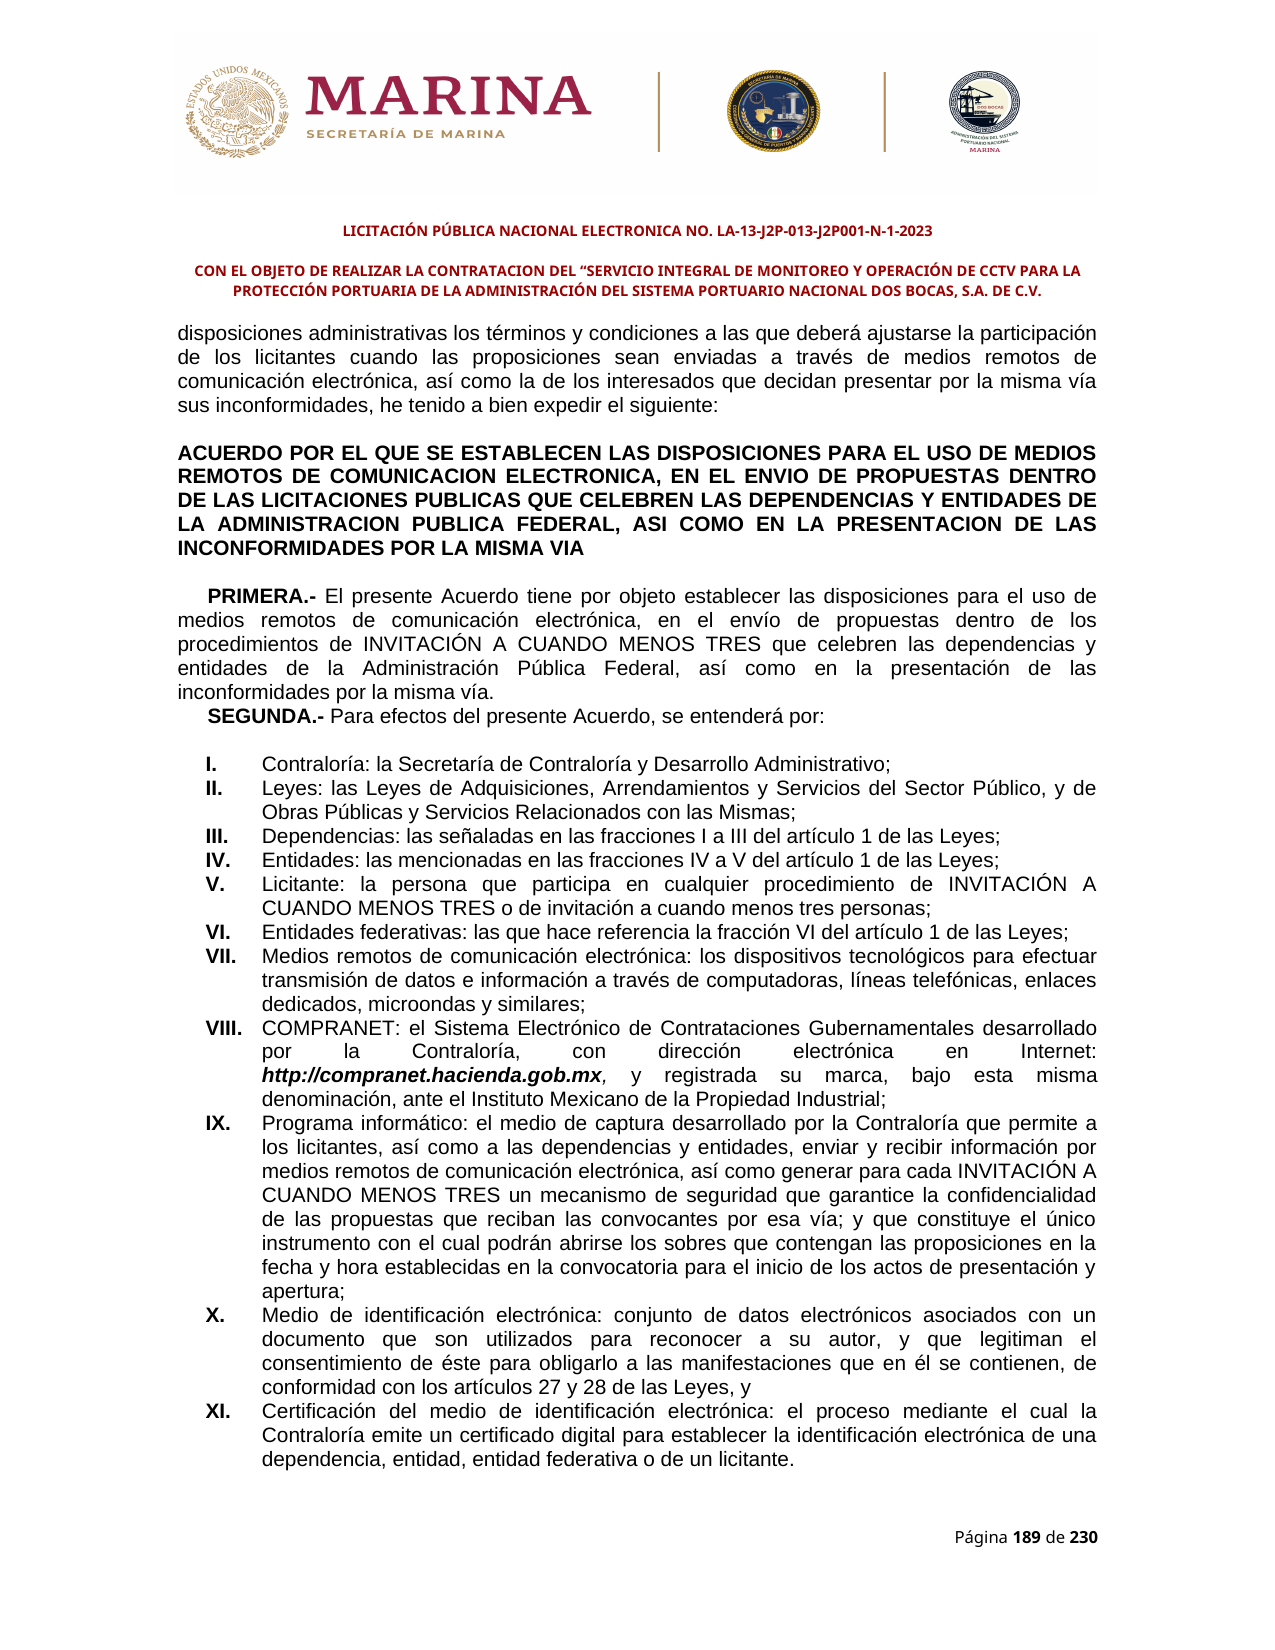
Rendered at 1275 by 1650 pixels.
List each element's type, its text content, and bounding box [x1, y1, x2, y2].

text I. Contraloría: la Secretaría de Contraloría y Desarrollo Administrativo; [205, 752, 1098, 776]
text ACUERDO POR EL QUE SE ESTABLECEN LAS DISPOSICIONES PARA EL USO DE MEDIOS REMOTOS DE COMUNICACION ELECTRONICA, EN EL ENVIO DE PROPUESTAS DENTRO DE LAS LICITACIONES PUBLICAS QUE CELEBREN LAS DEPENDENCIAS Y ENTIDADES DE LA ADMINISTRACION PUBLICA FEDERAL, ASI COMO EN LA PRESENTACION DE LAS INCONFORMIDADES POR LA MISMA VIA [177, 440, 1098, 560]
text X. Medio de identificación electrónica: conjunto de datos electrónicos asociados con un documento que son utilizados para reconocer a su autor, y que legitiman el consentimiento de éste para obligarlo a las manifestaciones que en él se contienen, de conformidad con los artículos 27 y 28 de las Leyes, y [205, 1303, 1098, 1399]
text IV. Entidades: las mencionadas en las fracciones IV a V del artículo 1 de las Leyes; [205, 848, 1098, 872]
text SEGUNDA.- Para efectos del presente Acuerdo, se entenderá por: [177, 704, 1098, 728]
text V. Licitante: la persona que participa en cualquier procedimiento de INVITACIÓN A CUANDO MENOS TRES o de invitación a cuando menos tres personas; [205, 872, 1098, 919]
text XI. Certificación del medio de identificación electrónica: el proceso mediante el cual la Contraloría emite un certificado digital para establecer la identificación electrónica de una dependencia, entidad, entidad federativa o de un licitante. [205, 1399, 1098, 1471]
text IX. Programa informático: el medio de captura desarrollado por la Contraloría que permite a los licitantes, así como a las dependencias y entidades, enviar y recibir información por medios remotos de comunicación electrónica, así como generar para cada INVITACIÓN A CUANDO MENOS TRES un mecanismo de seguridad que garantice la confidencialidad de las propuestas que reciban las convocantes por esa vía; y que constituye el único instrumento con el cual podrán abrirse los sobres que contengan las proposiciones en la fecha y hora establecidas en la convocatoria para el inicio de los actos de presentación y apertura; [205, 1111, 1098, 1303]
picture [175, 31, 1098, 195]
text II. Leyes: las Leyes de Adquisiciones, Arrendamientos y Servicios del Sector Público, y de Obras Públicas y Servicios Relacionados con las Mismas; [205, 776, 1098, 824]
text VI. Entidades federativas: las que hace referencia la fracción VI del artículo 1 de las Leyes; [205, 919, 1098, 943]
text III. Dependencias: las señaladas en las fracciones I a III del artículo 1 de las Leyes; [205, 824, 1098, 848]
text PRIMERA.- El presente Acuerdo tiene por objeto establecer las disposiciones para el uso de medios remotos de comunicación electrónica, en el envío de propuestas dentro de los procedimientos de INVITACIÓN A CUANDO MENOS TRES que celebren las dependencias y entidades de la Administración Pública Federal, así como en la presentación de las inconformidades por la misma vía. [177, 584, 1098, 704]
text VII. Medios remotos de comunicación electrónica: los dispositivos tecnológicos para efectuar transmisión de datos e información a través de computadoras, líneas telefónicas, enlaces dedicados, microondas y similares; [205, 943, 1098, 1015]
text VIII. COMPRANET: el Sistema Electrónico de Contrataciones Gubernamentales desarrollado por la Contraloría, con dirección electrónica en Internet: http://compranet.hacienda.gob.mx, y registrada su marca, bajo esta misma denominación, ante el Instituto Mexicano de la Propiedad Industrial; [205, 1015, 1098, 1111]
